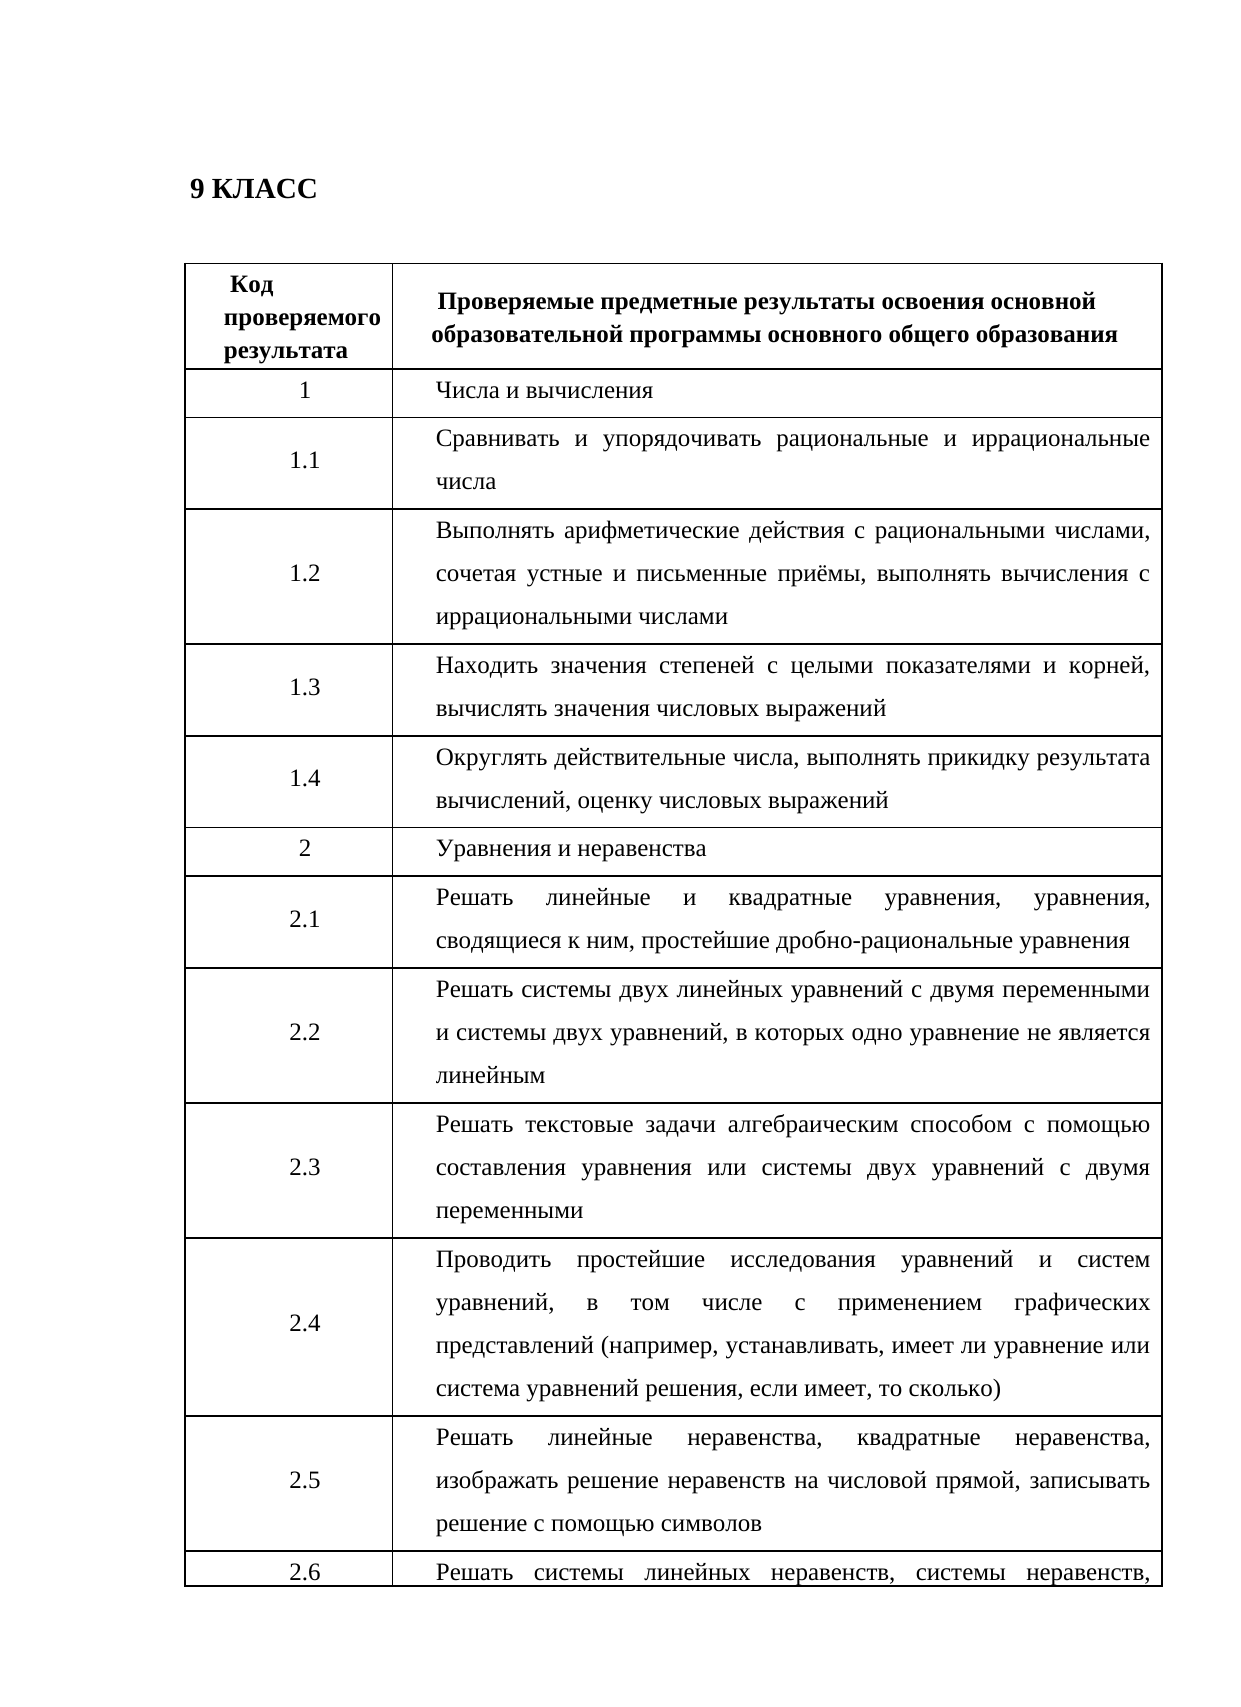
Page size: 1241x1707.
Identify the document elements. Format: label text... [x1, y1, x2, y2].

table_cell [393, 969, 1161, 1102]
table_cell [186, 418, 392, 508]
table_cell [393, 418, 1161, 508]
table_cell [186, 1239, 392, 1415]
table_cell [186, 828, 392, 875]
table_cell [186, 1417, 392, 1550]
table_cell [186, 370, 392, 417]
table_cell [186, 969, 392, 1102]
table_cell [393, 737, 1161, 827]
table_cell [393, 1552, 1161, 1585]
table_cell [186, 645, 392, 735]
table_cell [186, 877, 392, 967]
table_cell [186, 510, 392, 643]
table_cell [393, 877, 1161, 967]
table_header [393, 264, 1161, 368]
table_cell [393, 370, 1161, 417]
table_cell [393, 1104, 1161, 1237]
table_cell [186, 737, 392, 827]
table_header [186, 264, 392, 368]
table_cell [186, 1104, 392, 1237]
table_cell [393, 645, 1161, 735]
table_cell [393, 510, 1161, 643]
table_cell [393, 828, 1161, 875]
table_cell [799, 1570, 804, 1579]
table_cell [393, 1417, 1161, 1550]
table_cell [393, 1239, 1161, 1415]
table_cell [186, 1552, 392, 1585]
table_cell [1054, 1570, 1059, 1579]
text 9 КЛАСС [190, 171, 1152, 204]
